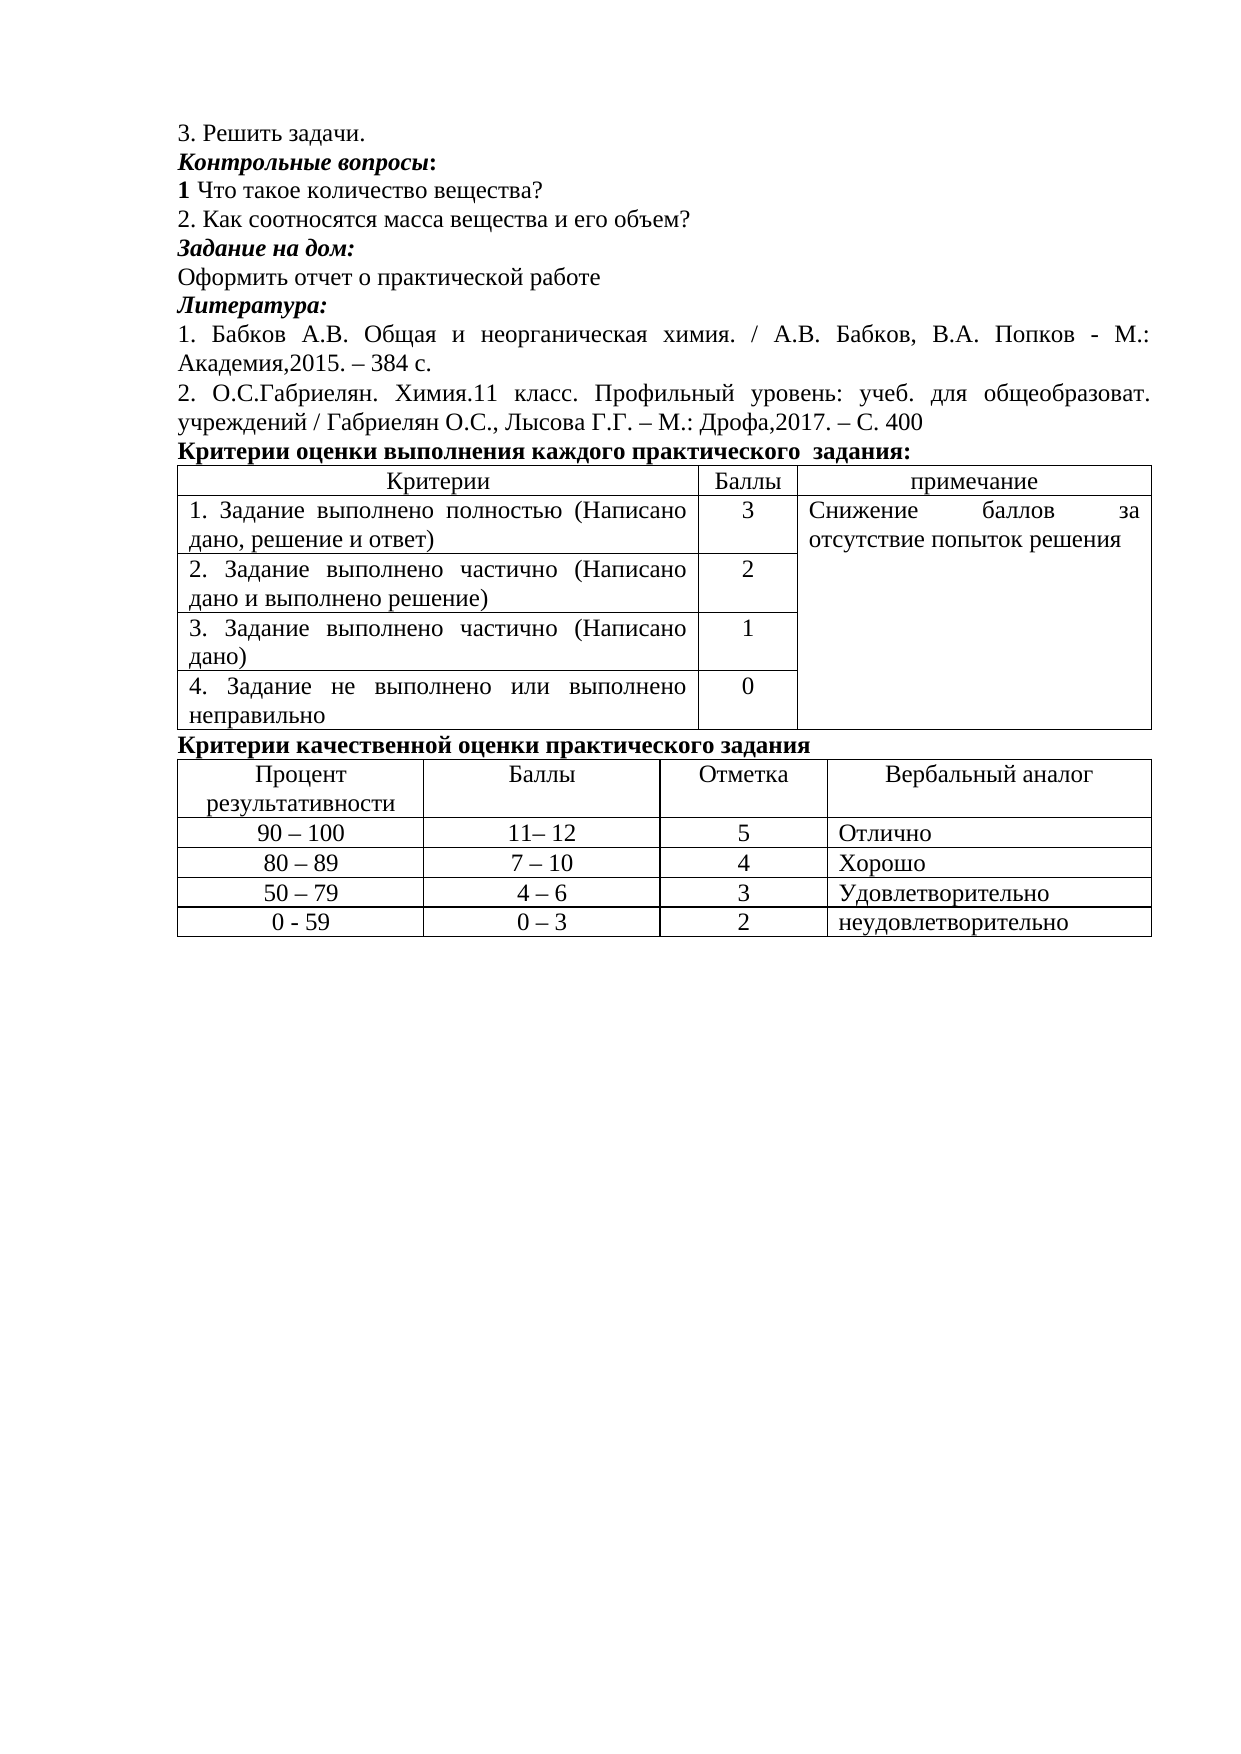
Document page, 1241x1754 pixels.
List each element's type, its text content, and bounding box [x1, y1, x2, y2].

table_cell 11– 12 [424, 818, 659, 847]
table_cell 3 [699, 496, 797, 553]
table_cell 4 [661, 848, 827, 877]
table_cell 3. Задание выполнено частично (Написано дано) [178, 613, 698, 670]
table_header Критерии [178, 466, 698, 494]
table_cell 3 [661, 878, 827, 906]
text Критерии оценки выполнения каждого практического задания: [177, 436, 1152, 465]
table_header Процент результативности [178, 760, 423, 817]
text Критерии качественной оценки практического задания [177, 730, 1152, 758]
table_cell 4. Задание не выполнено или выполнено неправильно [178, 671, 698, 729]
text 3. Решить задачи. [177, 118, 1152, 147]
table_cell 1 [699, 613, 797, 670]
table_cell 2 [661, 908, 827, 936]
table_cell 5 [661, 818, 827, 847]
text Оформить отчет о практической работе [177, 262, 1152, 291]
table_header Баллы [424, 760, 659, 817]
table_cell Снижение баллов за отсутствие попыток решения [798, 496, 1151, 729]
table_header Вербальный аналог [828, 760, 1151, 817]
table_header Отметка [661, 760, 827, 817]
table_cell 0 – 3 [424, 908, 659, 936]
text Литература: [177, 291, 1152, 319]
table_cell 7 – 10 [424, 848, 659, 877]
text 1. Бабков А.В. Общая и неорганическая химия. / А.В. Бабков, В.А. Попков - М.: Академия,2015. – 384 с. [177, 319, 1152, 378]
table_cell 2. Задание выполнено частично (Написано дано и выполнено решение) [178, 554, 698, 612]
table_cell 0 - 59 [178, 908, 423, 936]
text 2. О.С.Габриелян. Химия.11 класс. Профильный уровень: учеб. для общеобразоват. учреждений / Габриелян О.С., Лысова Г.Г. – М.: Дрофа,2017. – С. 400 [177, 378, 1152, 436]
table_header примечание [798, 466, 1151, 494]
table_cell 90 – 100 [178, 818, 423, 847]
table_cell Отлично [828, 818, 1151, 847]
table_cell 0 [699, 671, 797, 729]
table_cell 2 [699, 554, 797, 612]
table_cell 50 – 79 [178, 878, 423, 906]
table_cell 1. Задание выполнено полностью (Написано дано, решение и ответ) [178, 496, 698, 553]
table_cell Хорошо [828, 848, 1151, 877]
table_cell неудовлетворительно [828, 908, 1151, 936]
table_header Баллы [699, 466, 797, 494]
text Контрольные вопросы: [177, 147, 1152, 176]
list 2. Как соотносятся масса вещества и его объем? [177, 204, 1152, 233]
text Задание на дом: [177, 233, 1152, 262]
table_cell Удовлетворительно [828, 878, 1151, 906]
table_cell 80 – 89 [178, 848, 423, 877]
list 1 Что такое количество вещества? [177, 176, 1152, 204]
table_cell 4 – 6 [424, 878, 659, 906]
